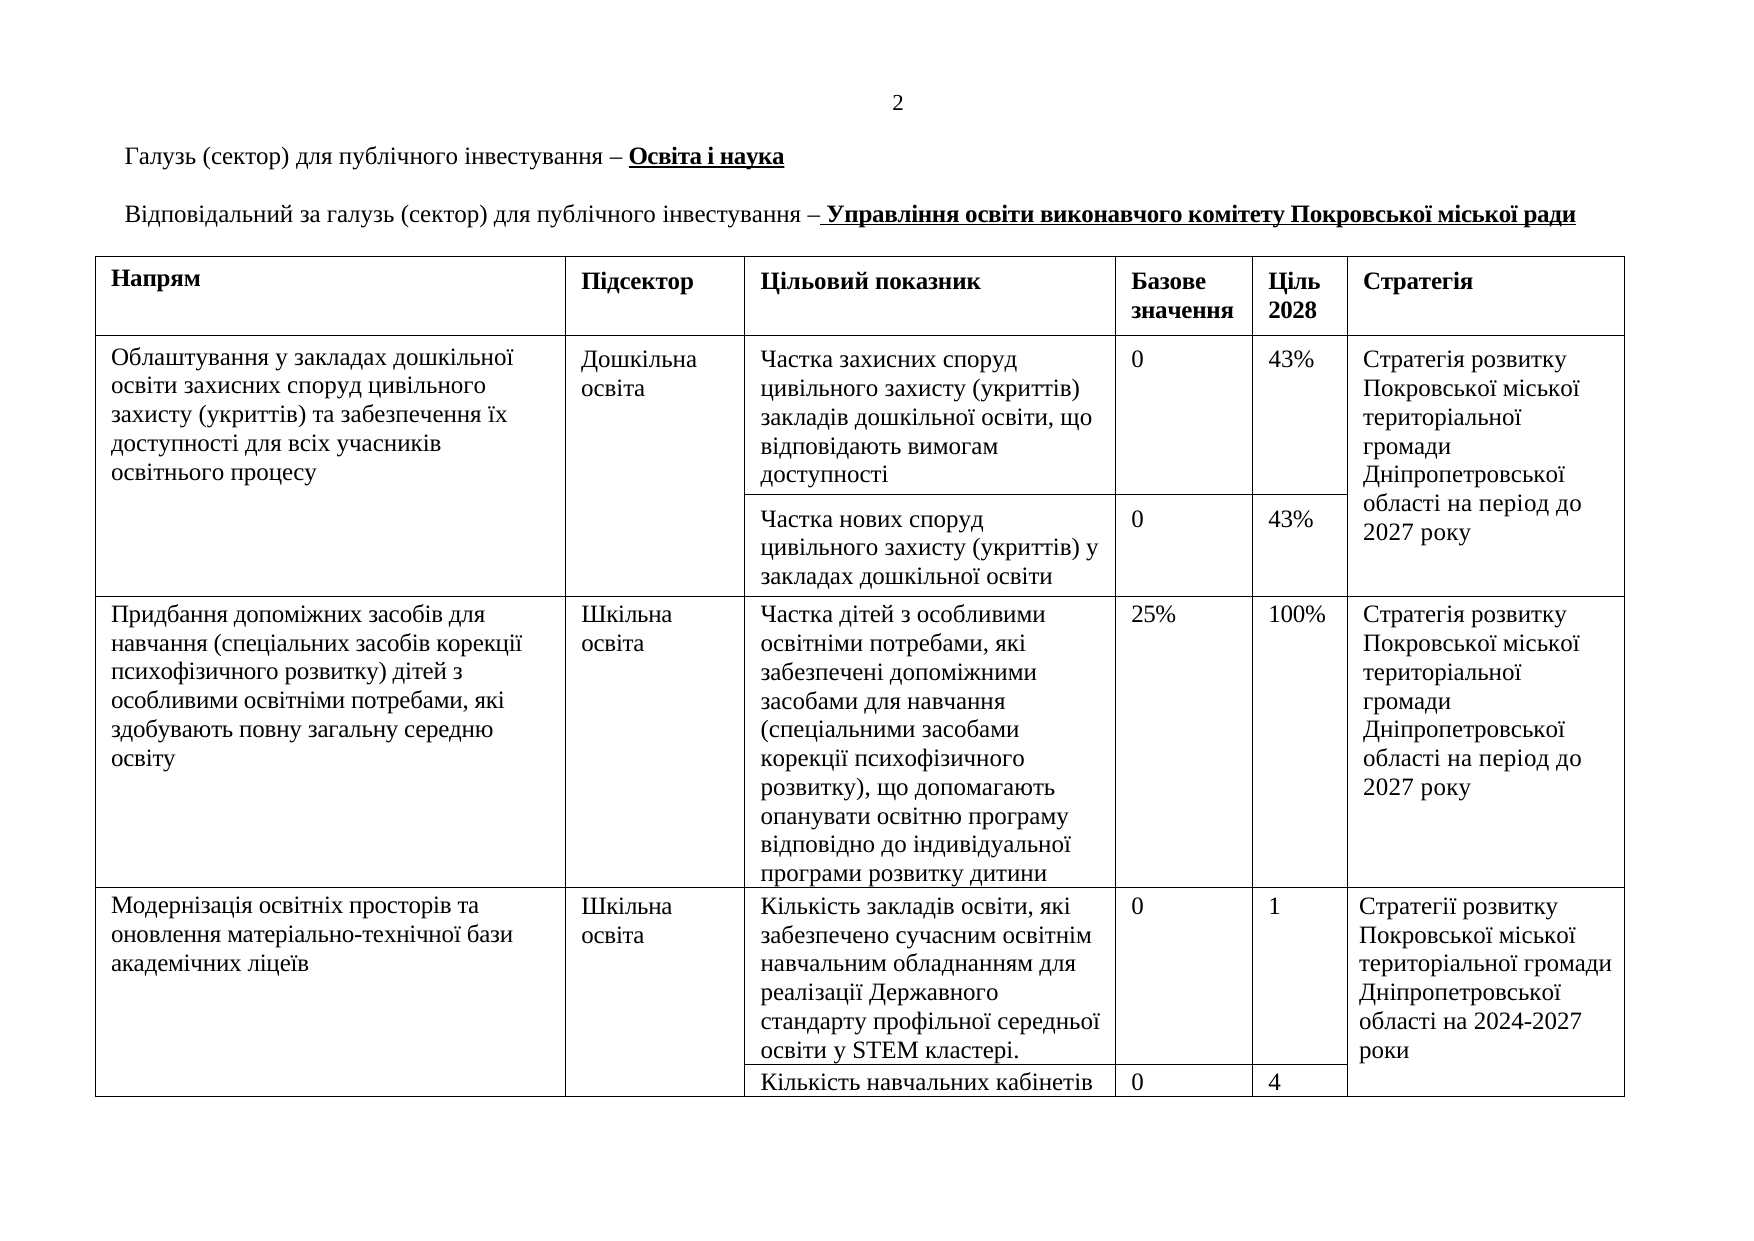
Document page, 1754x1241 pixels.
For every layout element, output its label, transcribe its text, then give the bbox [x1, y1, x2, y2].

table_cell 4 [1253, 1065, 1347, 1096]
table_cell 0 [1116, 1065, 1252, 1096]
table_header Ціль 2028 [1253, 257, 1347, 335]
table_header Цільовий показник [745, 257, 1115, 335]
table_cell Частка захисних споруд цивільного захисту (укриттів) закладів дошкільної освіти, що відповідають вимогам доступності [745, 336, 1115, 494]
table_cell 43% [1253, 495, 1347, 596]
text Відповідальний за галузь (сектор) для публічного інвестування – Управління освіти виконавчого комітету Покровської міської ради [118, 199, 1677, 227]
table_cell 1 [1253, 888, 1347, 1063]
table_cell Дошкільна освіта [566, 336, 744, 596]
table_cell Модернізація освітніх просторів та оновлення матеріально-технічної бази академічних ліцеїв [96, 888, 565, 1096]
table_header Базове значення [1116, 257, 1252, 335]
table_cell 0 [1116, 495, 1252, 596]
table_cell 43% [1253, 336, 1347, 494]
table_cell Частка нових споруд цивільного захисту (укриттів) у закладах дошкільної освіти [745, 495, 1115, 596]
table_cell Стратегії розвитку Покровської міської територіальної громади Дніпропетровської області на 2024-2027 роки [1348, 888, 1624, 1096]
table_cell 100% [1253, 597, 1347, 887]
table_cell 25% [1116, 597, 1252, 887]
table_cell Стратегія розвитку Покровської міської територіальної громади Дніпропетровської області на період до 2027 року [1348, 597, 1624, 887]
table_cell Придбання допоміжних засобів для навчання (спеціальних засобів корекції психофізичного розвитку) дітей з особливими освітніми потребами, які здобувають повну загальну середню освіту [96, 597, 565, 887]
table_cell Шкільна освіта [566, 888, 744, 1096]
table_cell Кількість закладів освіти, які забезпечено сучасним освітнім навчальним обладнанням для реалізації Державного стандарту профільної середньої освіти у STEM кластері. [745, 888, 1115, 1063]
table_cell Стратегія розвитку Покровської міської територіальної громади Дніпропетровської області на період до 2027 року [1348, 336, 1624, 596]
text Галузь (сектор) для публічного інвестування – Освіта і наука [118, 141, 1677, 170]
table_cell Шкільна освіта [566, 597, 744, 887]
table_header Підсектор [566, 257, 744, 335]
table_cell 0 [1116, 888, 1252, 1063]
table_header Напрям [96, 257, 565, 335]
table_cell Частка дітей з особливими освітніми потребами, які забезпечені допоміжними засобами для навчання (спеціальними засобами корекції психофізичного розвитку), що допомагають опанувати освітню програму відповідно до індивідуальної програми розвитку дитини [745, 597, 1115, 887]
table_header Стратегія [1348, 257, 1624, 335]
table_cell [745, 1065, 1115, 1096]
table_cell 0 [1116, 336, 1252, 494]
table_cell Облаштування у закладах дошкільної освіти захисних споруд цивільного захисту (укриттів) та забезпечення їх доступності для всіх учасників освітнього процесу [96, 336, 565, 596]
